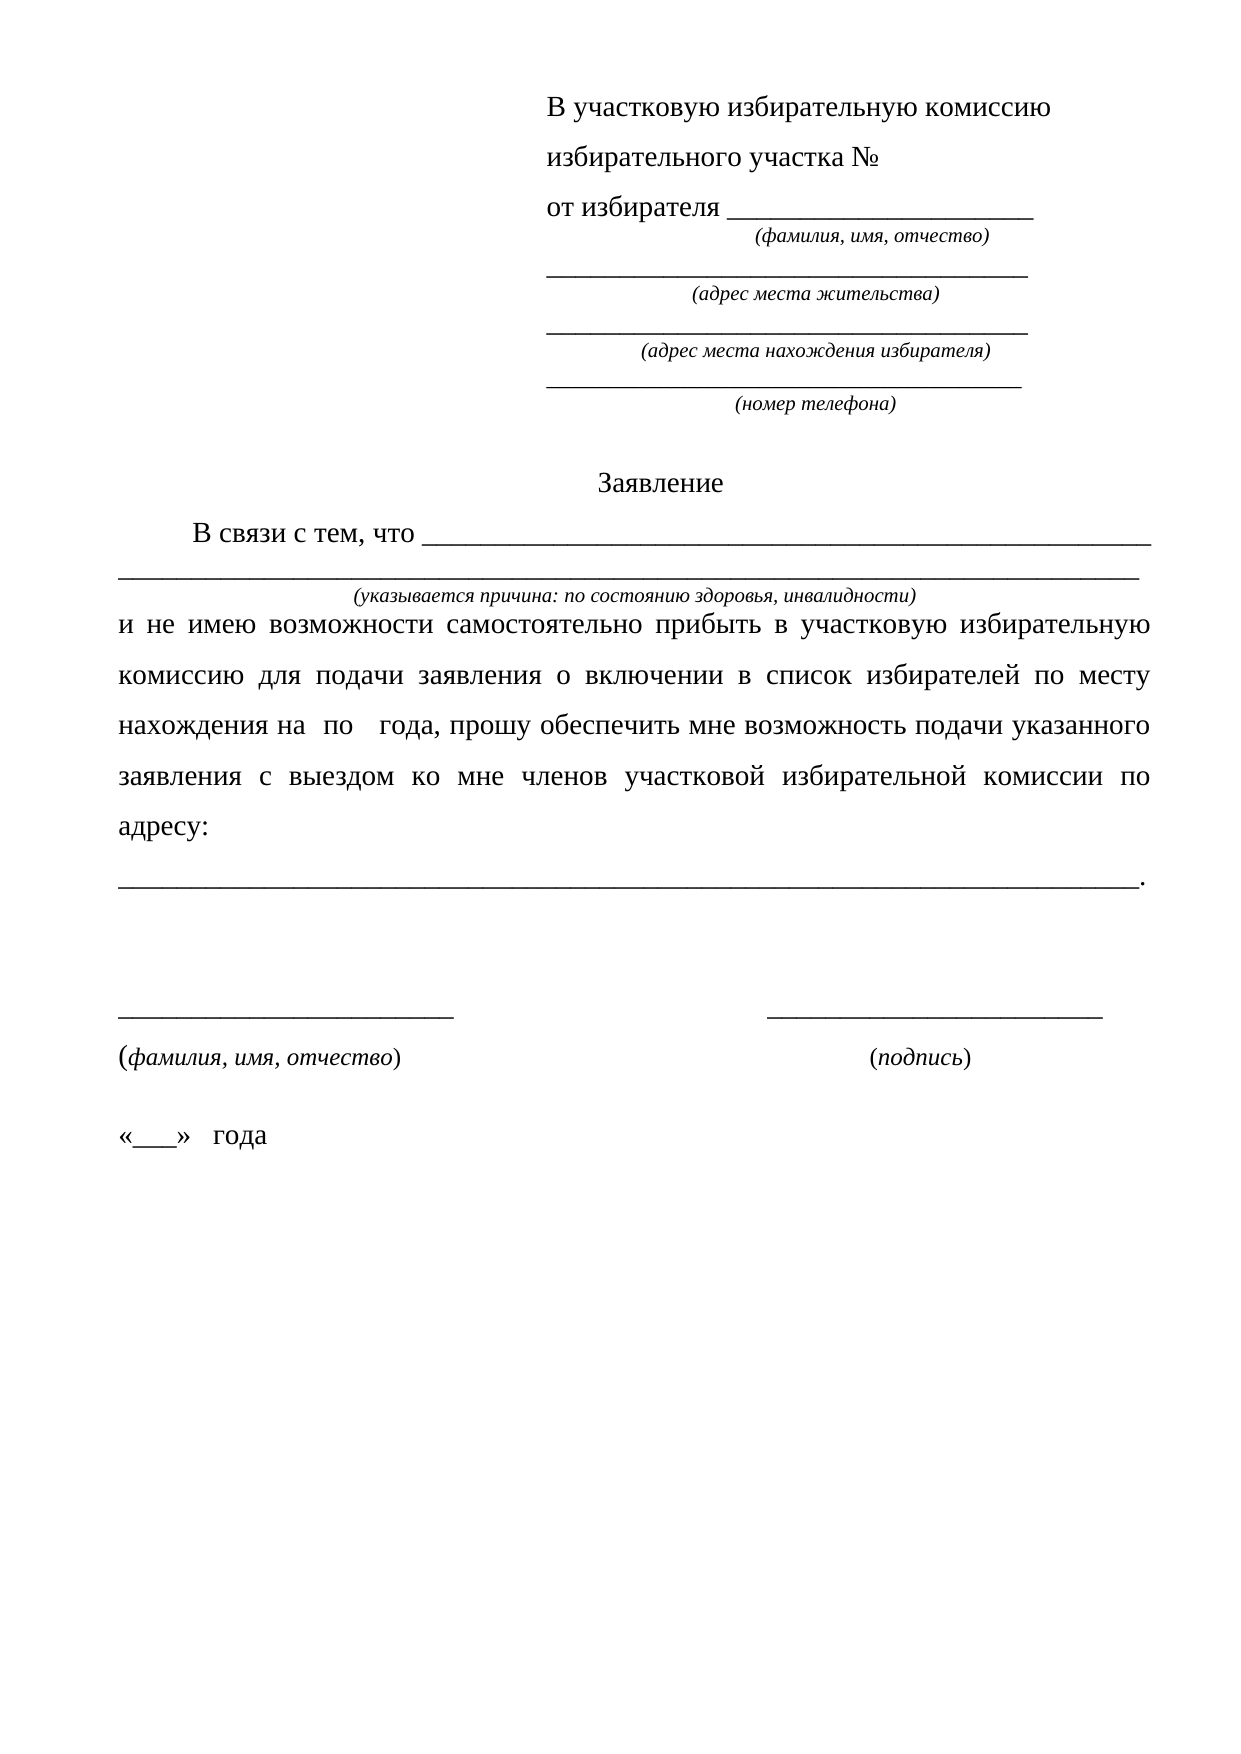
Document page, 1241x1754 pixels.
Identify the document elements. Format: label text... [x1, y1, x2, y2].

text _________________________________ [546, 304, 1085, 338]
text Заявление [207, 465, 1114, 499]
text (указывается причина: по состоянию здоровья, инвалидности) [118, 583, 1152, 607]
text (фамилия, имя, отчество) (подпись) [118, 1038, 1152, 1071]
text В участковую избирательную комиссию избирательного участка № [546, 89, 1085, 172]
text ______________________________________________________________________. [118, 858, 1152, 892]
text (фамилия, имя, отчество) [546, 223, 1085, 247]
text от избирателя _____________________ [546, 189, 1085, 223]
text _________________________________ [546, 247, 1085, 280]
text (адрес места жительства) [546, 280, 1085, 304]
text и не имею возможности самостоятельно прибыть в участковую избирательную комиссию для подачи заявления о включении в список избирателей по месту нахождения на по года, прошу обеспечить мне возможность подачи указанного заявления с выездом ко мне членов участковой избирательной комиссии по адресу: [118, 607, 1152, 841]
text (адрес места нахождения избирателя) [546, 338, 1085, 362]
text ______________________________________ [546, 362, 1085, 391]
text _______________________ _______________________ [118, 988, 1152, 1021]
text (номер телефона) [546, 391, 1085, 415]
text «___» года [118, 1117, 1152, 1151]
text В связи с тем, что __________________________________________________ ______________________________________________________________________ [118, 516, 1152, 583]
